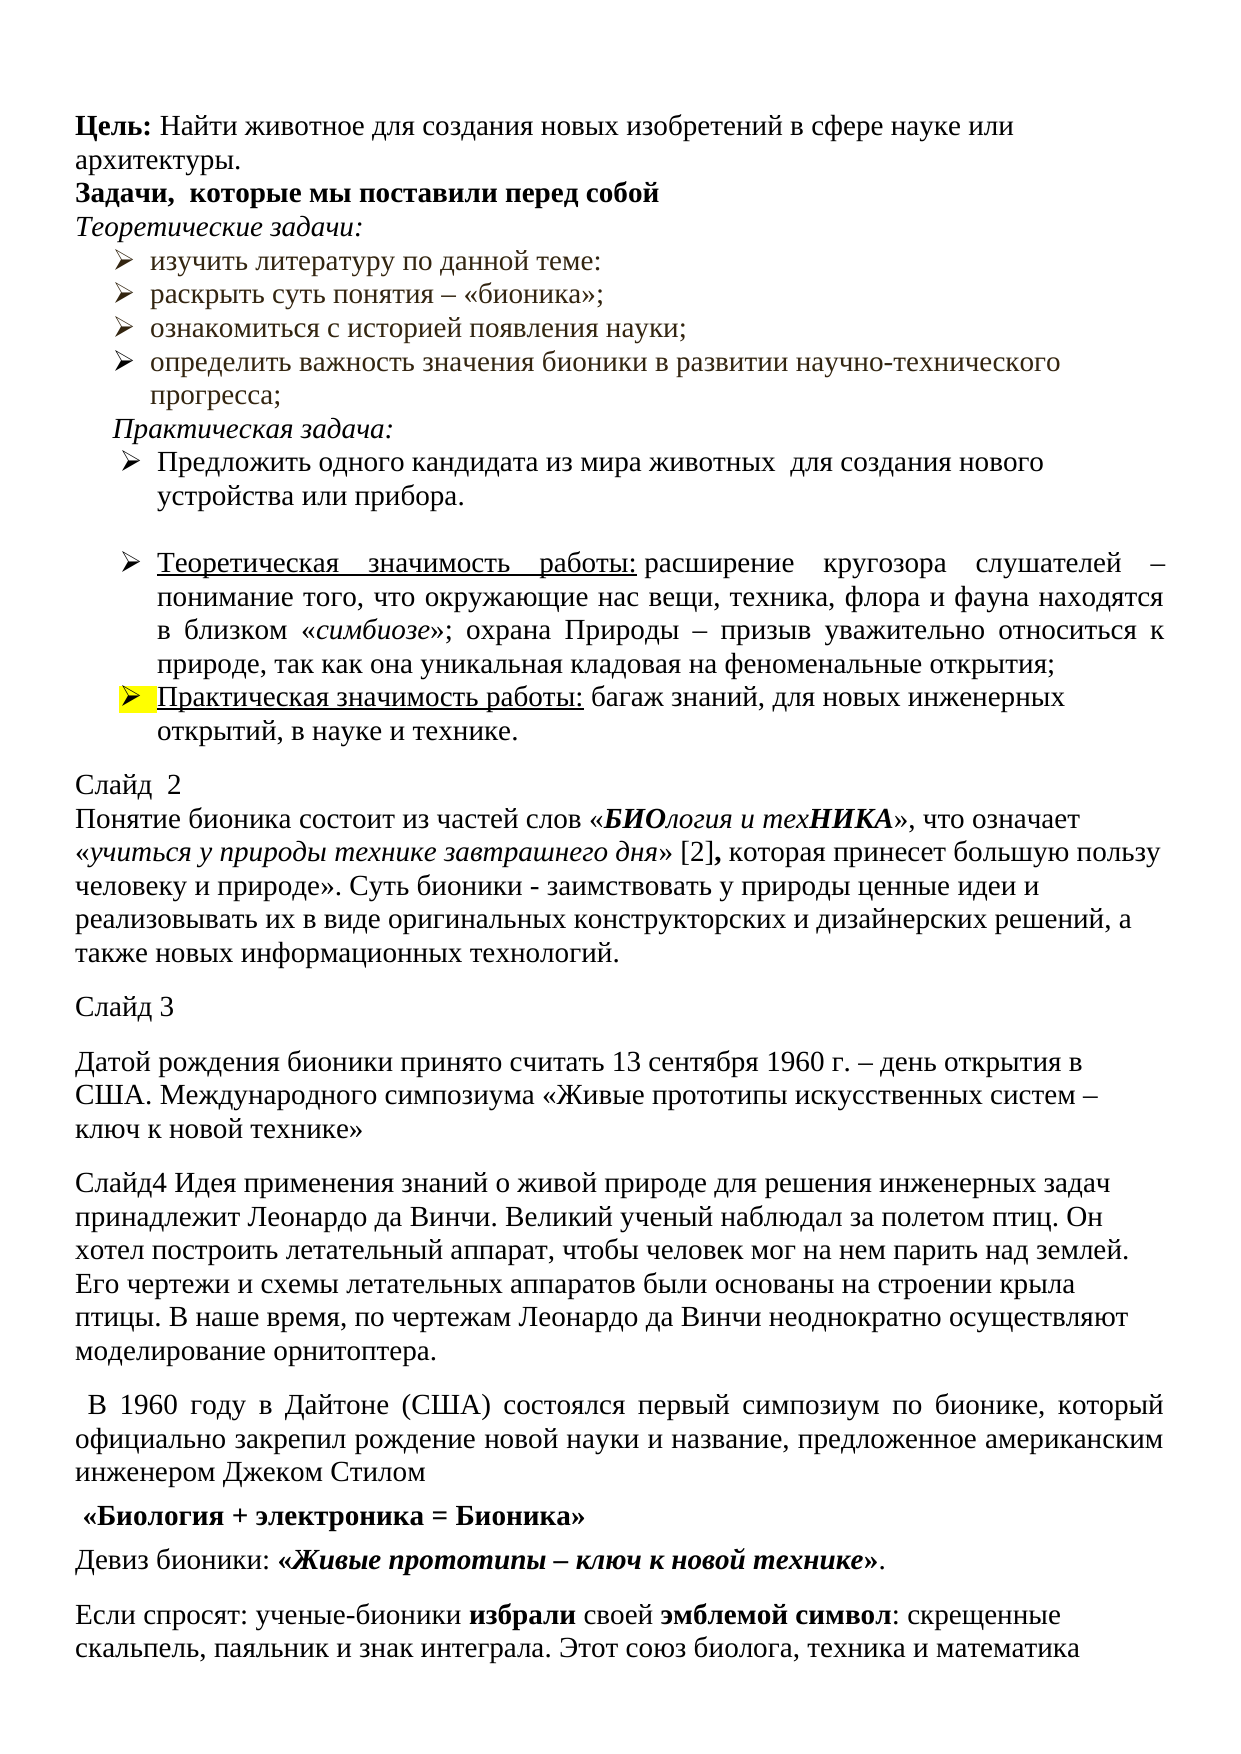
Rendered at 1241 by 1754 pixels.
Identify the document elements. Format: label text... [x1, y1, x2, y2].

text Цель: Найти животное для создания новых изобретений в сфере науке или архитектуры. [75, 108, 1165, 176]
list определить важность значения бионики в развитии научно-технического прогресса; [112, 344, 1165, 411]
text Датой рождения бионики принято считать 13 сентября 1960 г. – день открытия в США. Международного симпозиума «Живые прототипы искусственных систем – ключ к новой технике» [75, 1044, 1165, 1144]
text Слайд4 Идея применения знаний о живой природе для решения инженерных задач принадлежит Леонардо да Винчи. Великий ученый наблюдал за полетом птиц. Он хотел построить летательный аппарат, чтобы человек мог на нем парить над землей. Его чертежи и схемы летательных аппаратов были основаны на строении крыла птицы. В наше время, по чертежам Леонардо да Винчи неоднократно осуществляют моделирование орнитоптера. [75, 1165, 1165, 1367]
list изучить литературу по данной теме: [112, 243, 1165, 276]
text Практическая задача: [112, 411, 1165, 444]
text В 1960 году в Дайтоне (США) состоялся первый симпозиум по бионике, который официально закрепил рождение новой науки и название, предложенное американским инженером Джеком Стилом [75, 1387, 1165, 1488]
list Теоретическая значимость работы: расширение кругозора слушателей – понимание того, что окружающие нас вещи, техника, флора и фауна находятся в близком «симбиозе»; охрана Природы – призыв уважительно относиться к природе, так как она уникальная кладовая на феноменальные открытия; [119, 545, 1165, 679]
text «Биология + электроника = Бионика» [75, 1498, 1165, 1532]
list ознакомиться с историей появления науки; [112, 310, 1165, 344]
text Слайд 2 Понятие бионика состоит из частей слов «БИОлогия и техНИКА», что означает «учиться у природы технике завтрашнего дня» [2], которая принесет большую пользу человеку и природе». Суть бионики - заимствовать у природы ценные идеи и реализовывать их в виде оригинальных конструкторских и дизайнерских решений, а также новых информационных технологий. [75, 767, 1165, 969]
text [75, 1597, 1165, 1664]
text Девиз бионики: «Живые прототипы – ключ к новой технике». [75, 1542, 1165, 1576]
text Слайд 3 [75, 989, 1165, 1023]
list Предложить одного кандидата из мира животных для создания нового устройства или прибора. [119, 444, 1165, 512]
list Практическая значимость работы: багаж знаний, для новых инженерных открытий, в науке и технике. [119, 679, 1165, 747]
text Теоретические задачи: [75, 209, 1165, 243]
list раскрыть суть понятия – «бионика»; [112, 276, 1165, 310]
text Задачи, которые мы поставили перед собой [75, 176, 1165, 209]
